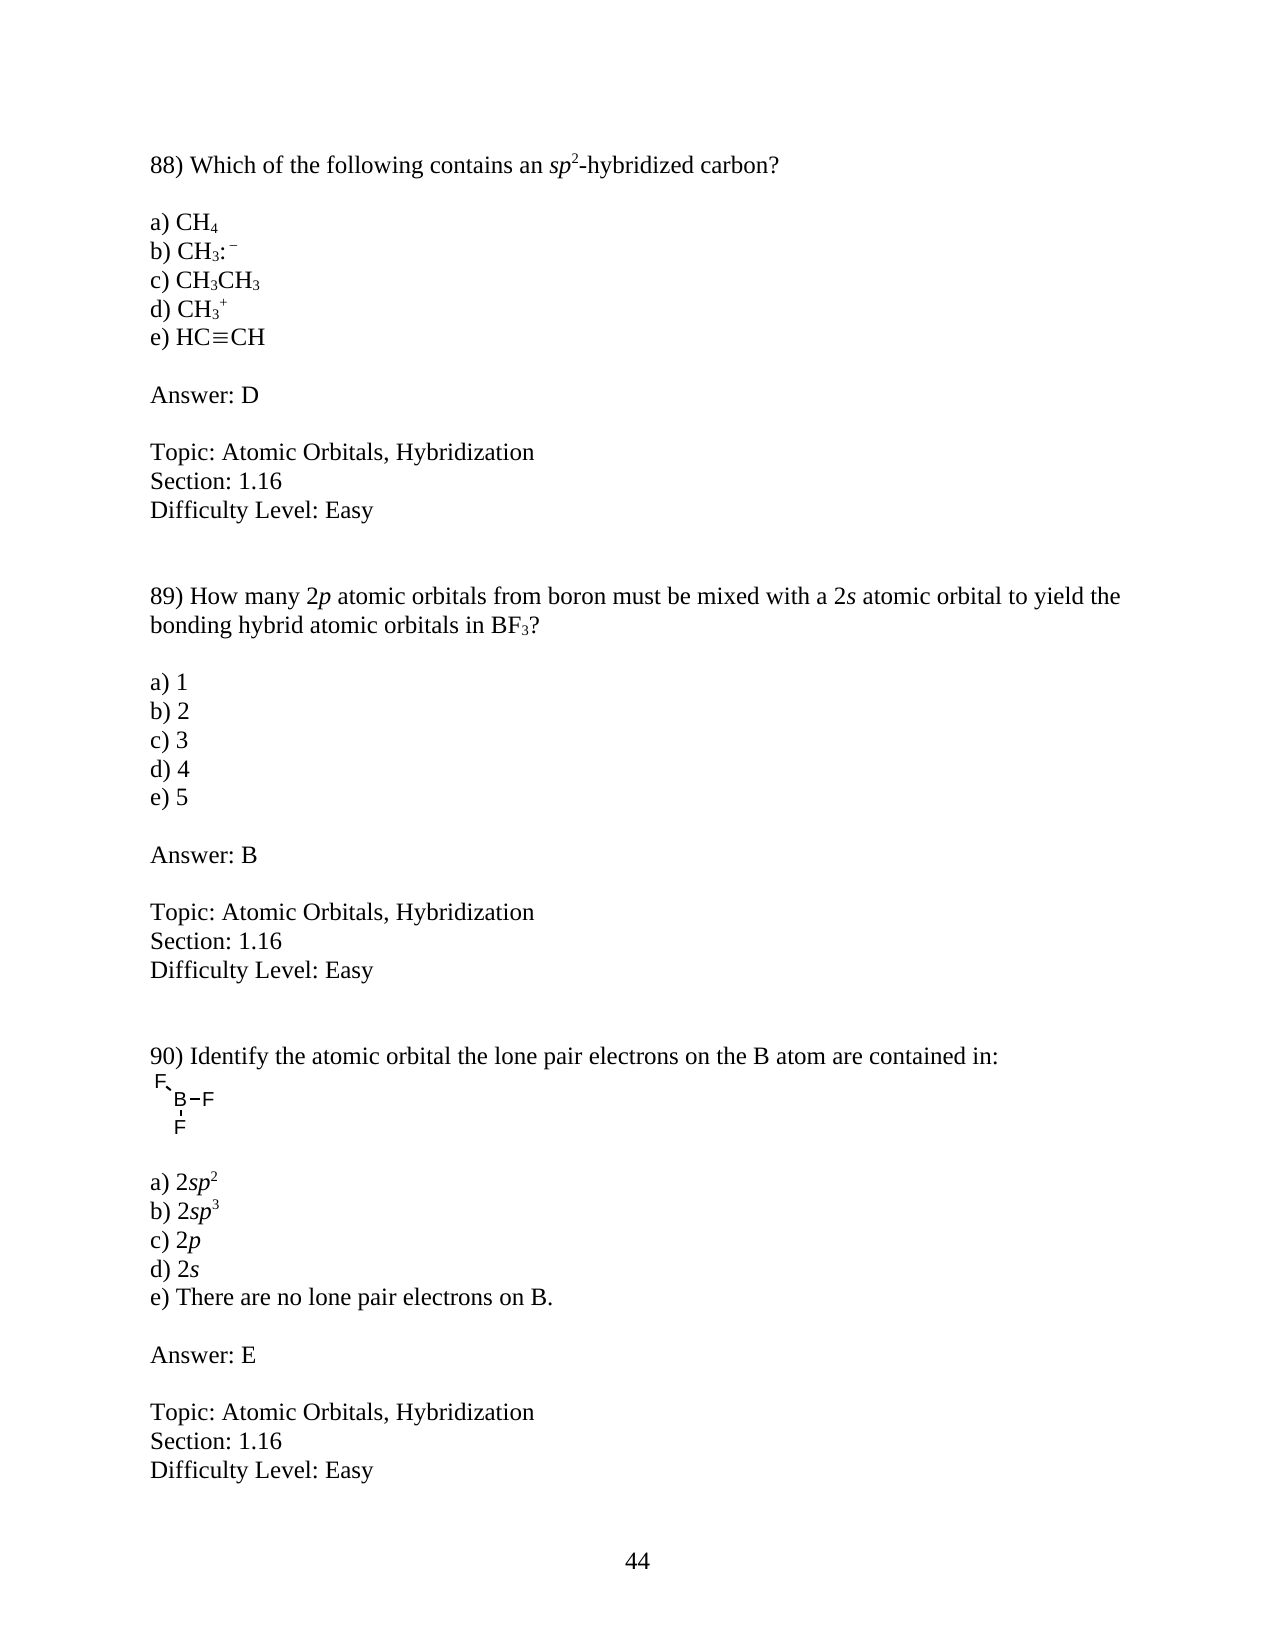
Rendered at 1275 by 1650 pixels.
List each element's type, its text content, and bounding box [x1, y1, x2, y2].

text b) CH3: – [150, 236, 1125, 265]
text c) CH3CH3 [150, 265, 1125, 294]
text e) 5 [150, 782, 1125, 811]
text d) 4 [150, 754, 1125, 782]
text c) 3 [150, 725, 1125, 754]
text 88) Which of the following contains an sp2-hybridized carbon? [150, 150, 1125, 179]
text b) 2sp3 [150, 1196, 1125, 1225]
text Difficulty Level: Easy [150, 1455, 1125, 1484]
text 90) Identify the atomic orbital the lone pair electrons on the B atom are contained in: [150, 1041, 1125, 1070]
text Difficulty Level: Easy [150, 495, 1125, 524]
text Section: 1.16 [150, 466, 1125, 495]
text a) CH4 [150, 207, 1125, 236]
text d) 2s [150, 1254, 1125, 1282]
text Answer: E [150, 1340, 1125, 1369]
text c) 2p [150, 1225, 1125, 1254]
text Answer: D [150, 380, 1125, 409]
text Topic: Atomic Orbitals, Hybridization [150, 1397, 1125, 1426]
text a) 1 [150, 667, 1125, 696]
text Section: 1.16 [150, 1426, 1125, 1455]
text 89) How many 2p atomic orbitals from boron must be mixed with a 2s atomic orbital to yield the bonding hybrid atomic orbitals in BF3? [150, 581, 1125, 639]
text Section: 1.16 [150, 926, 1125, 955]
text a) 2sp2 [150, 1167, 1125, 1196]
text b) 2 [150, 696, 1125, 725]
text Topic: Atomic Orbitals, Hybridization [150, 897, 1125, 926]
text Topic: Atomic Orbitals, Hybridization [150, 437, 1125, 466]
text Difficulty Level: Easy [150, 955, 1125, 984]
text e) There are no lone pair electrons on B. [150, 1282, 1125, 1311]
text Answer: B [150, 840, 1125, 869]
text e) HCCH [150, 322, 1125, 351]
text d) CH3+ [150, 294, 1125, 322]
